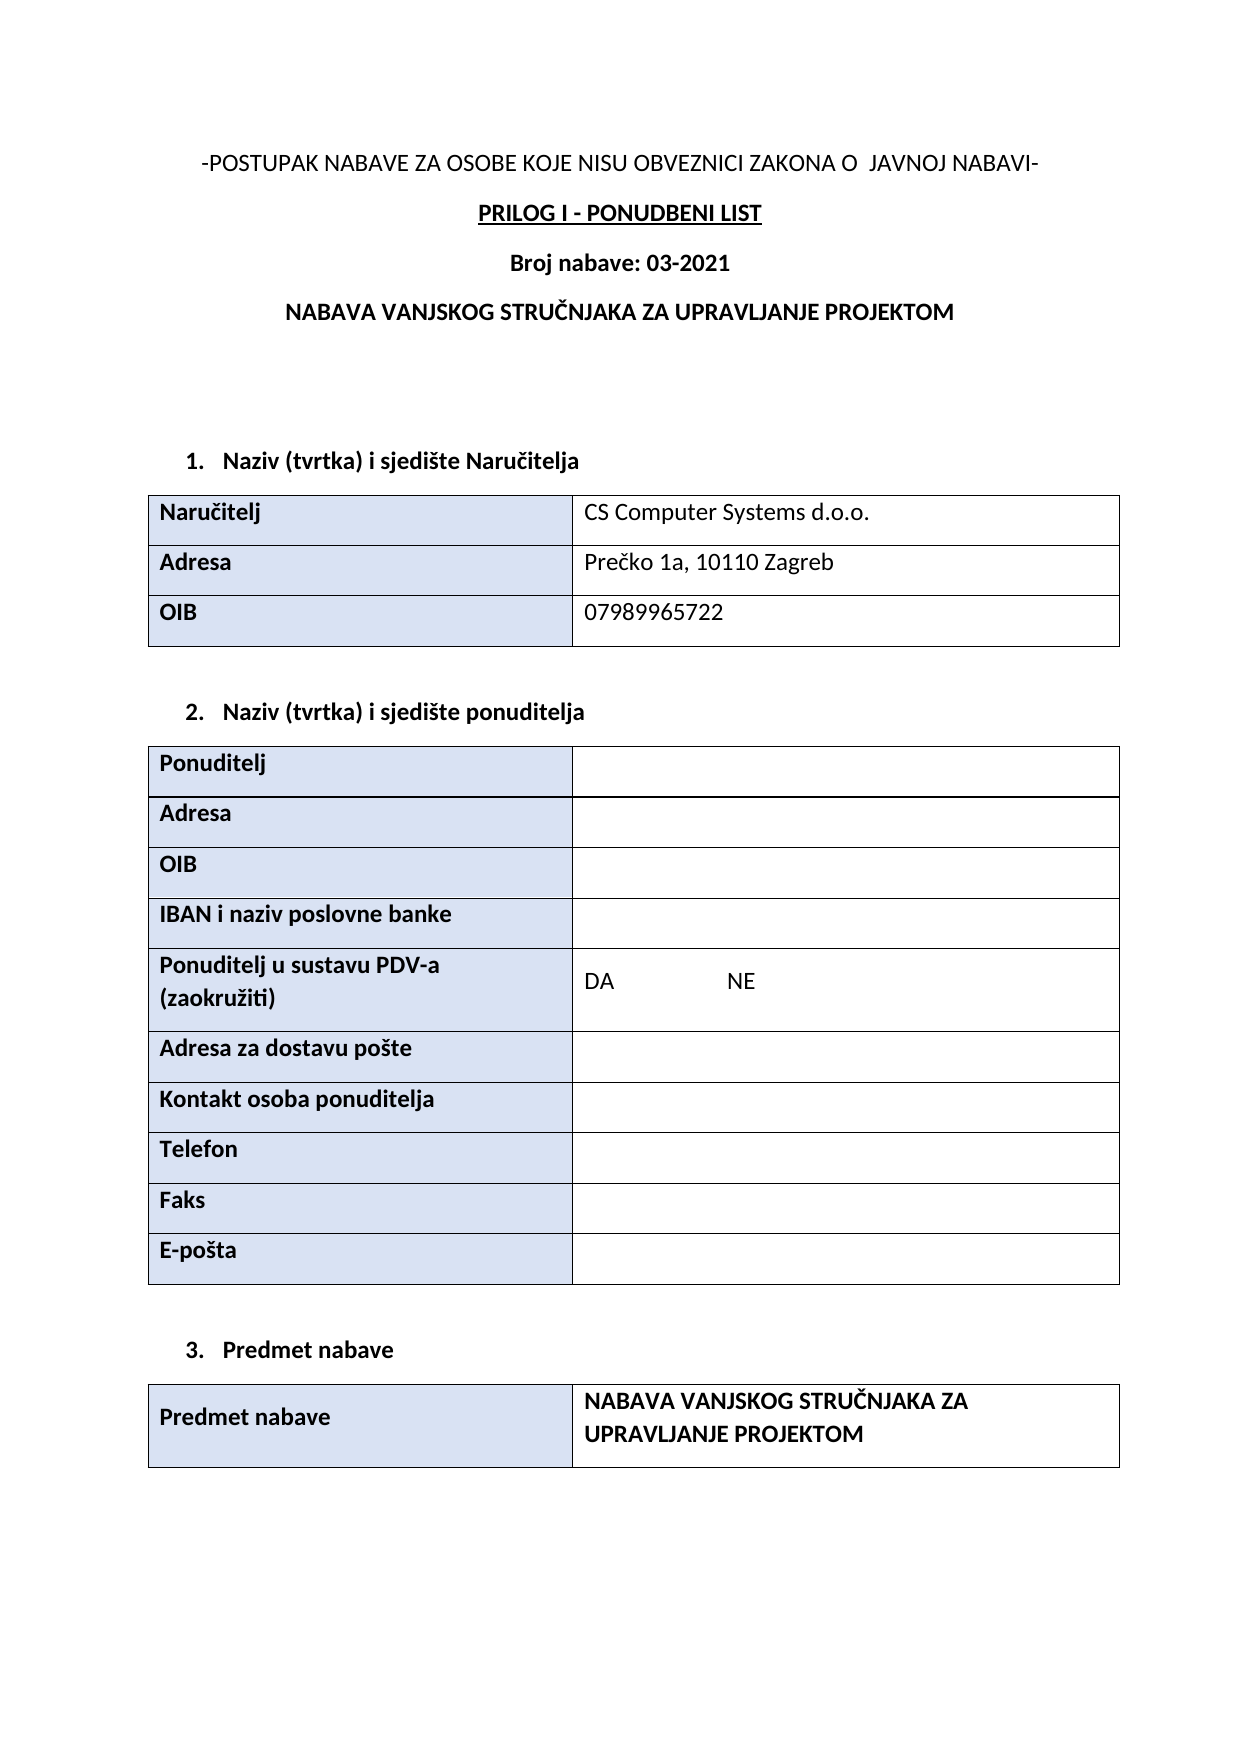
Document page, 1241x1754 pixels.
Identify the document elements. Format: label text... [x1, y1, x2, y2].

text Broj nabave: 03-2021 [148, 247, 1093, 277]
table_header Predmet nabave [149, 1385, 572, 1467]
table_cell Faks [149, 1184, 572, 1233]
table_cell [573, 1184, 1119, 1233]
table_cell Telefon [149, 1133, 572, 1183]
table_cell DA NE [573, 949, 1119, 1031]
table_cell [573, 1083, 1119, 1132]
table_header Naručitelj [149, 496, 572, 545]
table_cell [573, 899, 1119, 948]
list Predmet nabave [185, 1334, 1093, 1365]
table_cell 07989965722 [573, 596, 1119, 646]
table_cell [573, 1234, 1119, 1284]
table_cell OIB [149, 596, 572, 646]
table_cell [573, 848, 1119, 897]
table_cell Adresa [149, 798, 572, 847]
table_cell Adresa [149, 546, 572, 595]
table_header Ponuditelj [149, 747, 572, 796]
table_cell IBAN i naziv poslovne banke [149, 899, 572, 948]
table_header [573, 747, 1119, 796]
table_header NABAVA VANJSKOG STRUČNJAKA ZA UPRAVLJANJE PROJEKTOM [573, 1385, 1119, 1467]
table_cell Ponuditelj u sustavu PDV-a (zaokružiti) [149, 949, 572, 1031]
list Naziv (tvrtka) i sjedište Naručitelja [185, 445, 1093, 476]
table_cell [573, 798, 1119, 847]
table_cell Prečko 1a, 10110 Zagreb [573, 546, 1119, 595]
text NABAVA VANJSKOG STRUČNJAKA ZA UPRAVLJANJE PROJEKTOM [148, 296, 1093, 327]
table_header CS Computer Systems d.o.o. [573, 496, 1119, 545]
table_cell E-pošta [149, 1234, 572, 1284]
list Naziv (tvrtka) i sjedište ponuditelja [185, 696, 1093, 727]
table_cell Adresa za dostavu pošte [149, 1032, 572, 1082]
table_cell OIB [149, 848, 572, 897]
text PRILOG I - PONUDBENI LIST [148, 197, 1093, 228]
table_cell [573, 1133, 1119, 1183]
table_cell Kontakt osoba ponuditelja [149, 1083, 572, 1132]
text -POSTUPAK NABAVE ZA OSOBE KOJE NISU OBVEZNICI ZAKONA O JAVNOJ NABAVI- [148, 148, 1093, 178]
table_cell [573, 1032, 1119, 1082]
